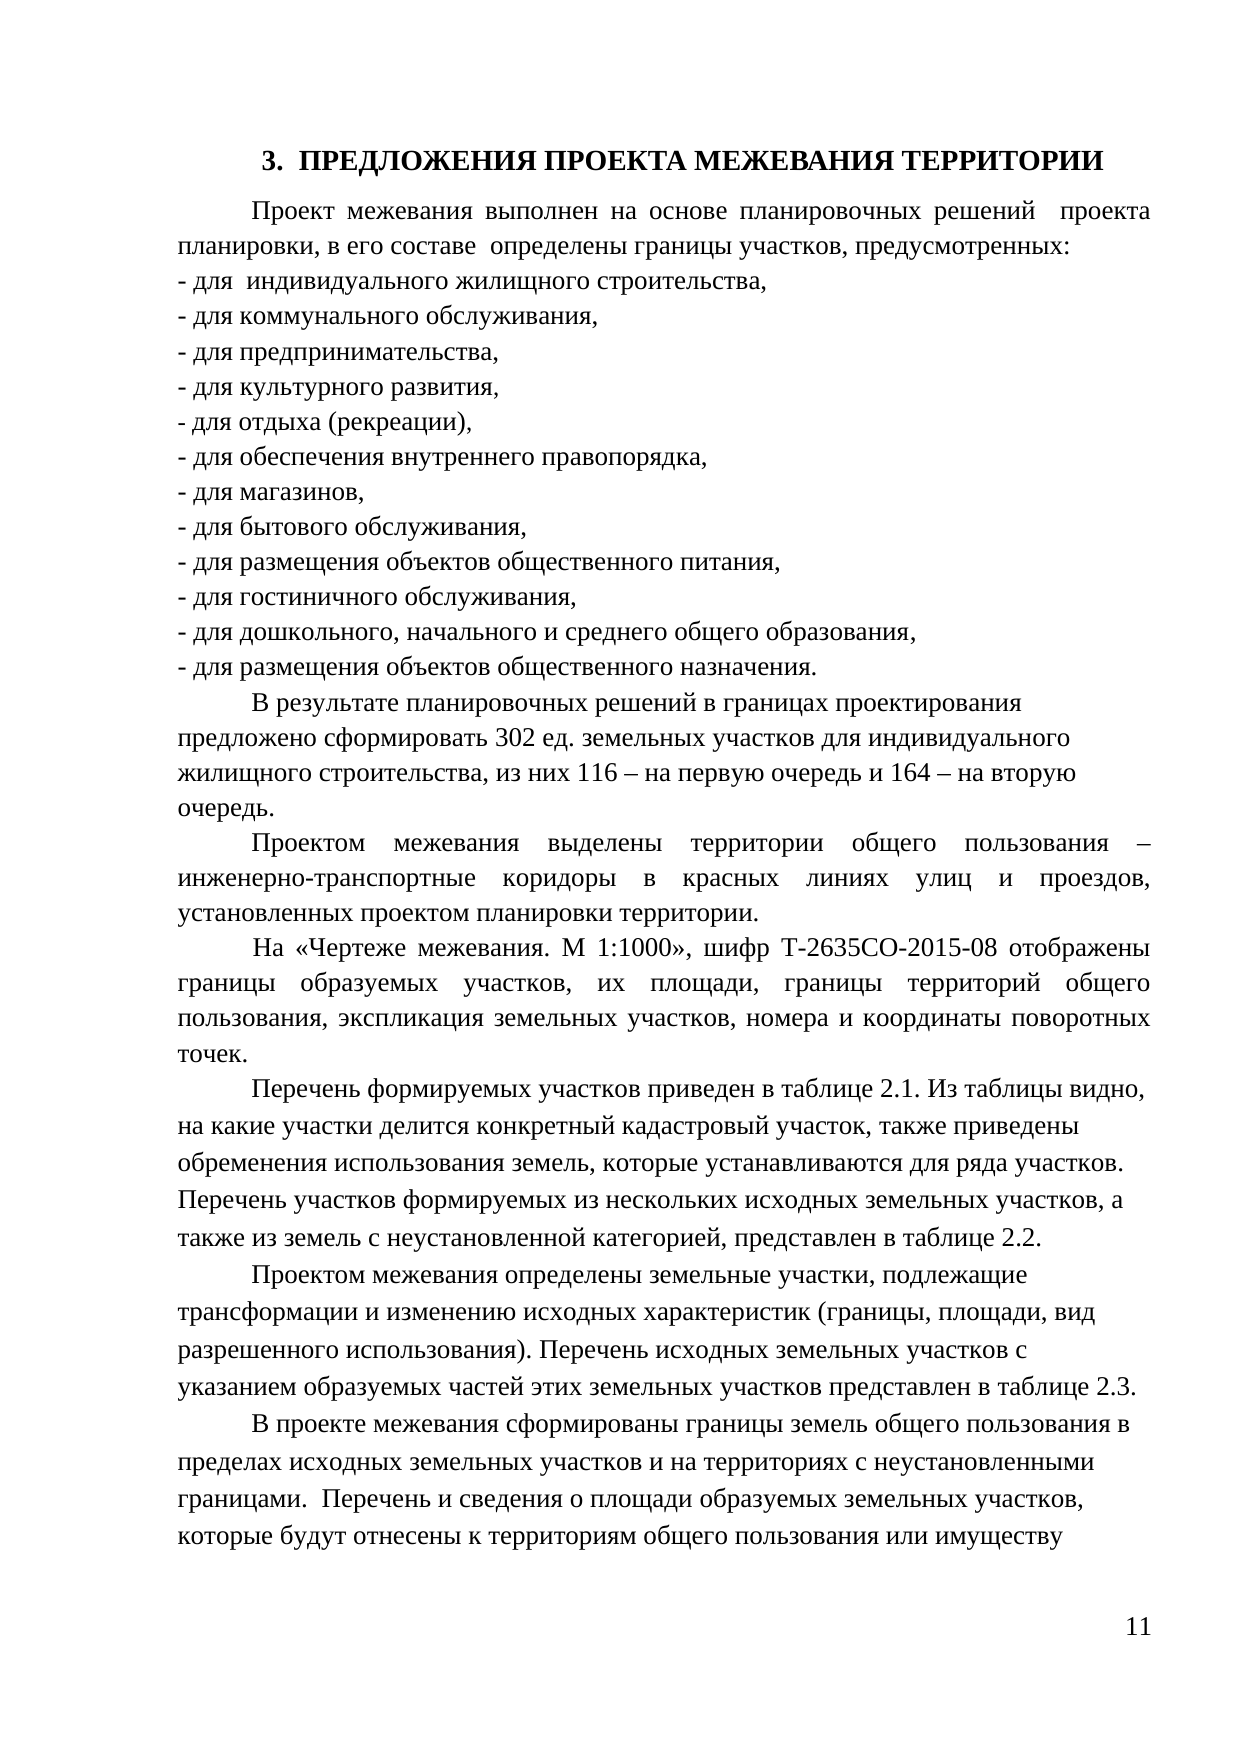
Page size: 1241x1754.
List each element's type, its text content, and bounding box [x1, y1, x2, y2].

text - для дошкольного, начального и среднего общего образования, [177, 615, 1152, 647]
text - для коммунального обслуживания, [177, 299, 1152, 331]
text Проектом межевания определены земельные участки, подлежащие трансформации и изменению исходных характеристик (границы, площади, вид разрешенного использования). Перечень исходных земельных участков с указанием образуемых частей этих земельных участков представлен в таблице 2.3. [177, 1258, 1152, 1401]
text - для отдыха (рекреации), [177, 405, 1152, 436]
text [177, 1407, 1152, 1550]
text - для обеспечения внутреннего правопорядка, [177, 440, 1152, 471]
text - для размещения объектов общественного назначения. [177, 651, 1152, 682]
text - для предпринимательства, [177, 334, 1152, 366]
text На «Чертеже межевания. М 1:1000», шифр T-2635СО-2015-08 отображены границы образуемых участков, их площади, границы территорий общего пользования, экспликация земельных участков, номера и координаты поворотных точек. [177, 931, 1152, 1068]
text Проектом межевания выделены территории общего пользования – инженерно-транспортные коридоры в красных линиях улиц и проездов, установленных проектом планировки территории. [177, 826, 1152, 927]
text Проект межевания выполнен на основе планировочных решений проекта планировки, в его составе определены границы участков, предусмотренных: [177, 194, 1152, 260]
text - для размещения объектов общественного питания, [177, 545, 1152, 576]
text - для бытового обслуживания, [177, 510, 1152, 541]
subtitle Предложения проекта межевания территории [214, 143, 1152, 177]
text В результате планировочных решений в границах проектирования предложено сформировать 302 ед. земельных участков для индивидуального жилищного строительства, из них 116 – на первую очередь и 164 – на вторую очередь. [177, 686, 1152, 822]
text - для культурного развития, [177, 370, 1152, 401]
text - для индивидуального жилищного строительства, [177, 264, 1152, 296]
text Перечень формируемых участков приведен в таблице 2.1. Из таблицы видно, на какие участки делится конкретный кадастровый участок, также приведены обременения использования земель, которые устанавливаются для ряда участков. Перечень участков формируемых из нескольких исходных земельных участков, а также из земель с неустановленной категорией, представлен в таблице 2.2. [177, 1072, 1152, 1252]
text - для гостиничного обслуживания, [177, 580, 1152, 611]
text - для магазинов, [177, 475, 1152, 506]
